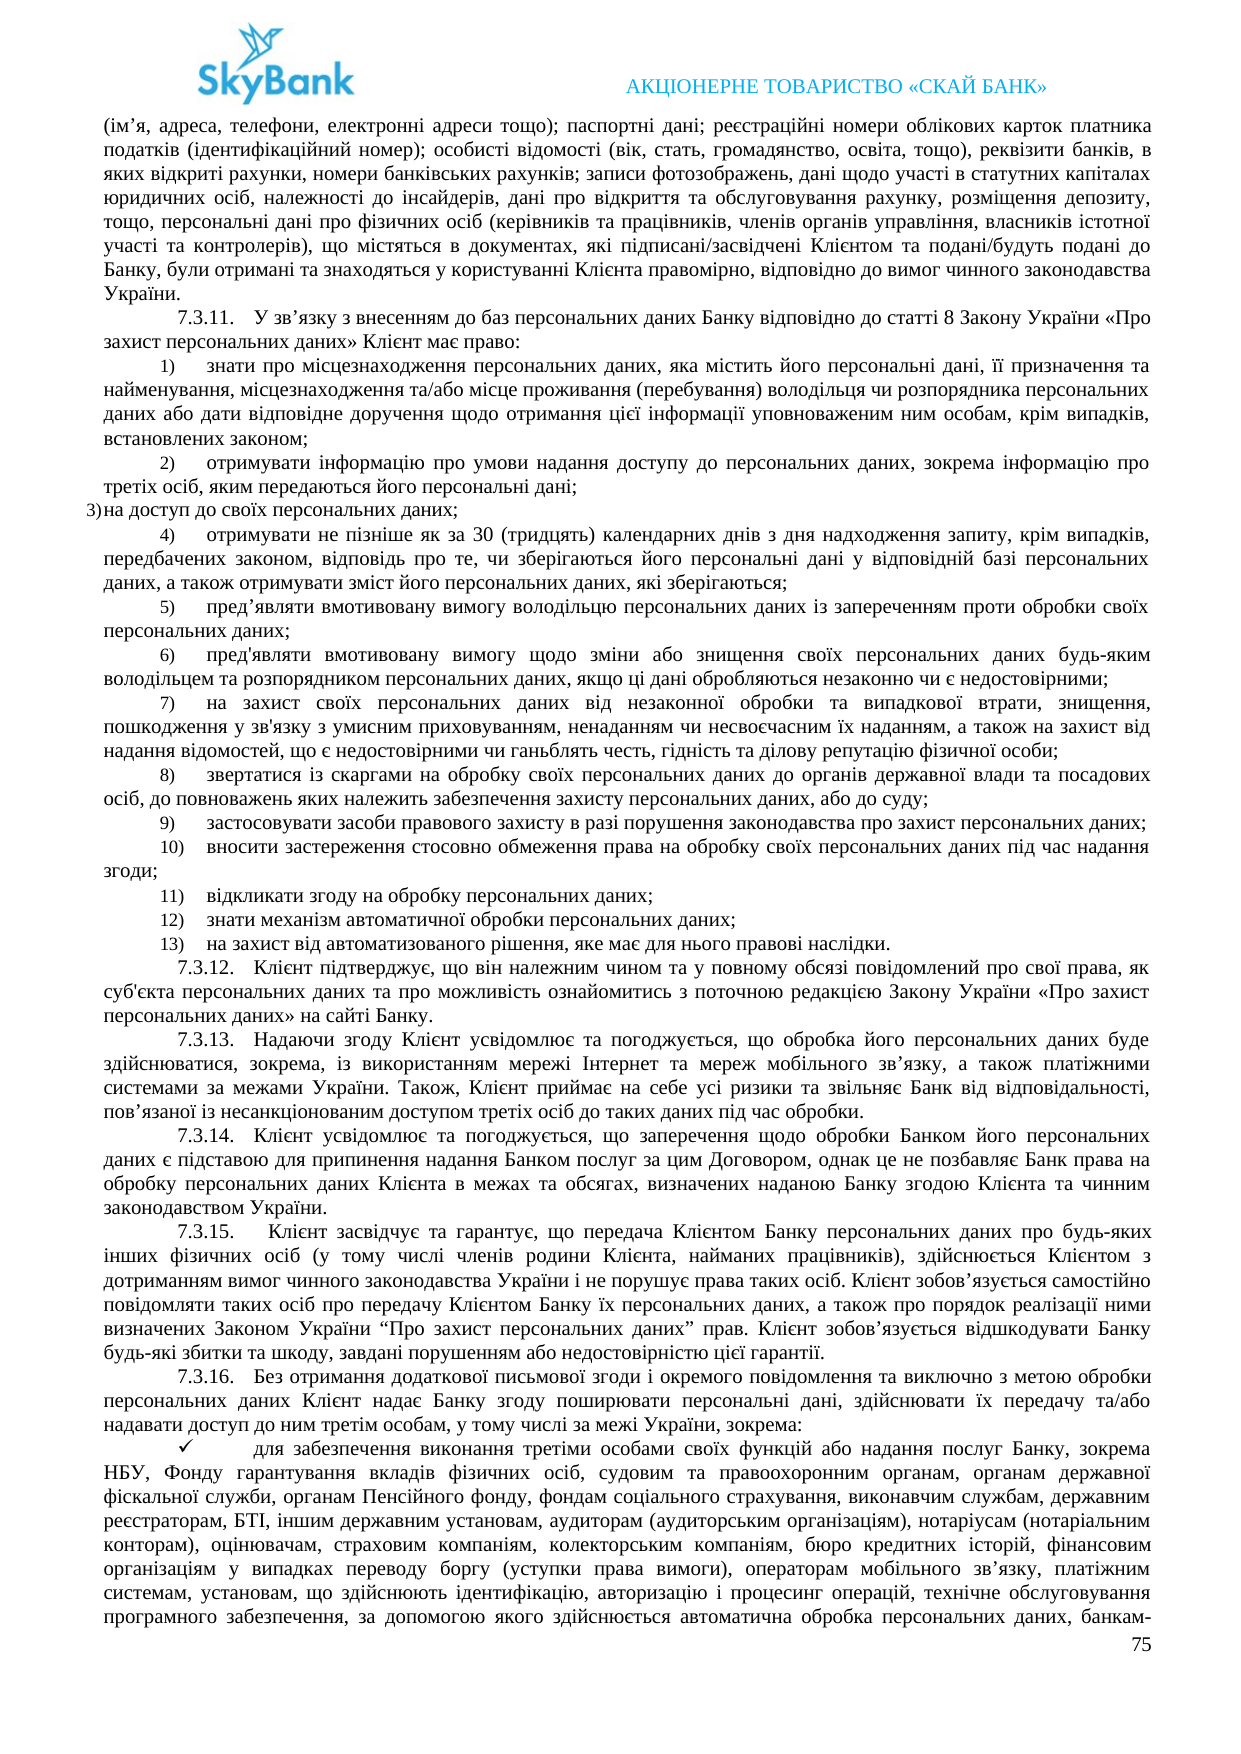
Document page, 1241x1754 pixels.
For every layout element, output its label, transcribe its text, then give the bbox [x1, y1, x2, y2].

list на захист своїх персональних даних від незаконної обробки та випадкової втрати, знищення, пошкодження у зв'язку з умисним приховуванням, ненаданням чи несвоєчасним їх наданням, а також на захист від надання відомостей, що є недостовірними чи ганьблять честь, гідність та ділову репутацію фізичної особи; [103, 690, 1151, 762]
picture [627, 82, 634, 91]
list застосовувати засоби правового захисту в разі порушення законодавства про захист персональних даних; [103, 810, 1151, 834]
list на доступ до своїх персональних даних; [86, 498, 1196, 521]
list Клієнт підтверджує, що він належним чином та у повному обсязі повідомлений про свої права, як суб'єкта персональних даних та про можливість ознайомитись з поточною редакцією Закону України «Про захист персональних даних» на сайті Банку. [103, 955, 1151, 1027]
list Клієнт засвідчує та гарантує, що передача Клієнтом Банку персональних даних про будь-яких інших фізичних осіб (у тому числі членів родини Клієнта, найманих працівників), здійснюється Клієнтом з дотриманням вимог чинного законодавства України і не порушує права таких осіб. Клієнт зобов’язується самостійно повідомляти таких осіб про передачу Клієнтом Банку їх персональних даних, а також про порядок реалізації ними визначених Законом України “Про захист персональних даних” прав. Клієнт зобов’язується відшкодувати Банку будь-які збитки та шкоду, завдані порушенням або недостовірністю цієї гарантії. [103, 1219, 1152, 1364]
list звертатися із скаргами на обробку своїх персональних даних до органів державної влади та посадових осіб, до повноважень яких належить забезпечення захисту персональних даних, або до суду; [103, 762, 1151, 810]
list Клієнт усвідомлює та погоджується, що заперечення щодо обробки Банком його персональних даних є підставою для припинення надання Банком послуг за цим Договором, однак це не позбавляє Банк права на обробку персональних даних Клієнта в межах та обсягах, визначених наданою Банку згодою Клієнта та чинним законодавством України. [103, 1123, 1152, 1219]
list пред’являти вмотивовану вимогу володільцю персональних даних із запереченням проти обробки своїх персональних даних; [103, 594, 1150, 642]
list Без отримання додаткової письмової згоди і окремого повідомлення та виключно з метою обробки персональних даних Клієнт надає Банку згоду поширювати персональні дані, здійснювати їх передачу та/або надавати доступ до ним третім особам, у тому числі за межі України, зокрема: [103, 1364, 1152, 1436]
list пред'являти вмотивовану вимогу щодо зміни або знищення своїх персональних даних будь-яким володільцем та розпорядником персональних даних, якщо ці дані обробляються незаконно чи є недостовірними; [103, 642, 1151, 690]
list відкликати згоду на обробку персональних даних; [103, 882, 1151, 907]
picture [807, 82, 814, 91]
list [103, 112, 1152, 305]
list вносити застереження стосовно обмеження права на обробку своїх персональних даних під час надання згоди; [103, 834, 1151, 882]
list знати механізм автоматичної обробки персональних даних; [103, 907, 1151, 931]
list знати про місцезнаходження персональних даних, яка містить його персональні дані, її призначення та найменування, місцезнаходження та/або місце проживання (перебування) володільця чи розпорядника персональних даних або дати відповідне доручення щодо отримання цієї інформації уповноваженим ним особам, крім випадків, встановлених законом; [103, 353, 1150, 449]
list Надаючи згоду Клієнт усвідомлює та погоджується, що обробка його персональних даних буде здійснюватися, зокрема, із використанням мережі Інтернет та мереж мобільного зв’язку, а також платіжними системами за межами України. Також, Клієнт приймає на себе усі ризики та звільняє Банк від відповідальності, пов’язаної із несанкціонованим доступом третіх осіб до таких даних під час обробки. [103, 1027, 1151, 1123]
list У зв’язку з внесенням до баз персональних даних Банку відповідно до статті 8 Закону України «Про захист персональних даних» Клієнт має право: [103, 305, 1151, 353]
list отримувати не пізніше як за 30 (тридцять) календарних днів з дня надходження запиту, крім випадків, передбачених законом, відповідь про те, чи зберігаються його персональні дані у відповідній базі персональних даних, а також отримувати зміст його персональних даних, які зберігаються; [103, 522, 1151, 594]
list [103, 1436, 1152, 1628]
list отримувати інформацію про умови надання доступу до персональних даних, зокрема інформацію про третіх осіб, яким передаються його персональні дані; [103, 449, 1150, 498]
picture [197, 21, 357, 106]
list на захист від автоматизованого рішення, яке має для нього правові наслідки. [103, 931, 1151, 955]
